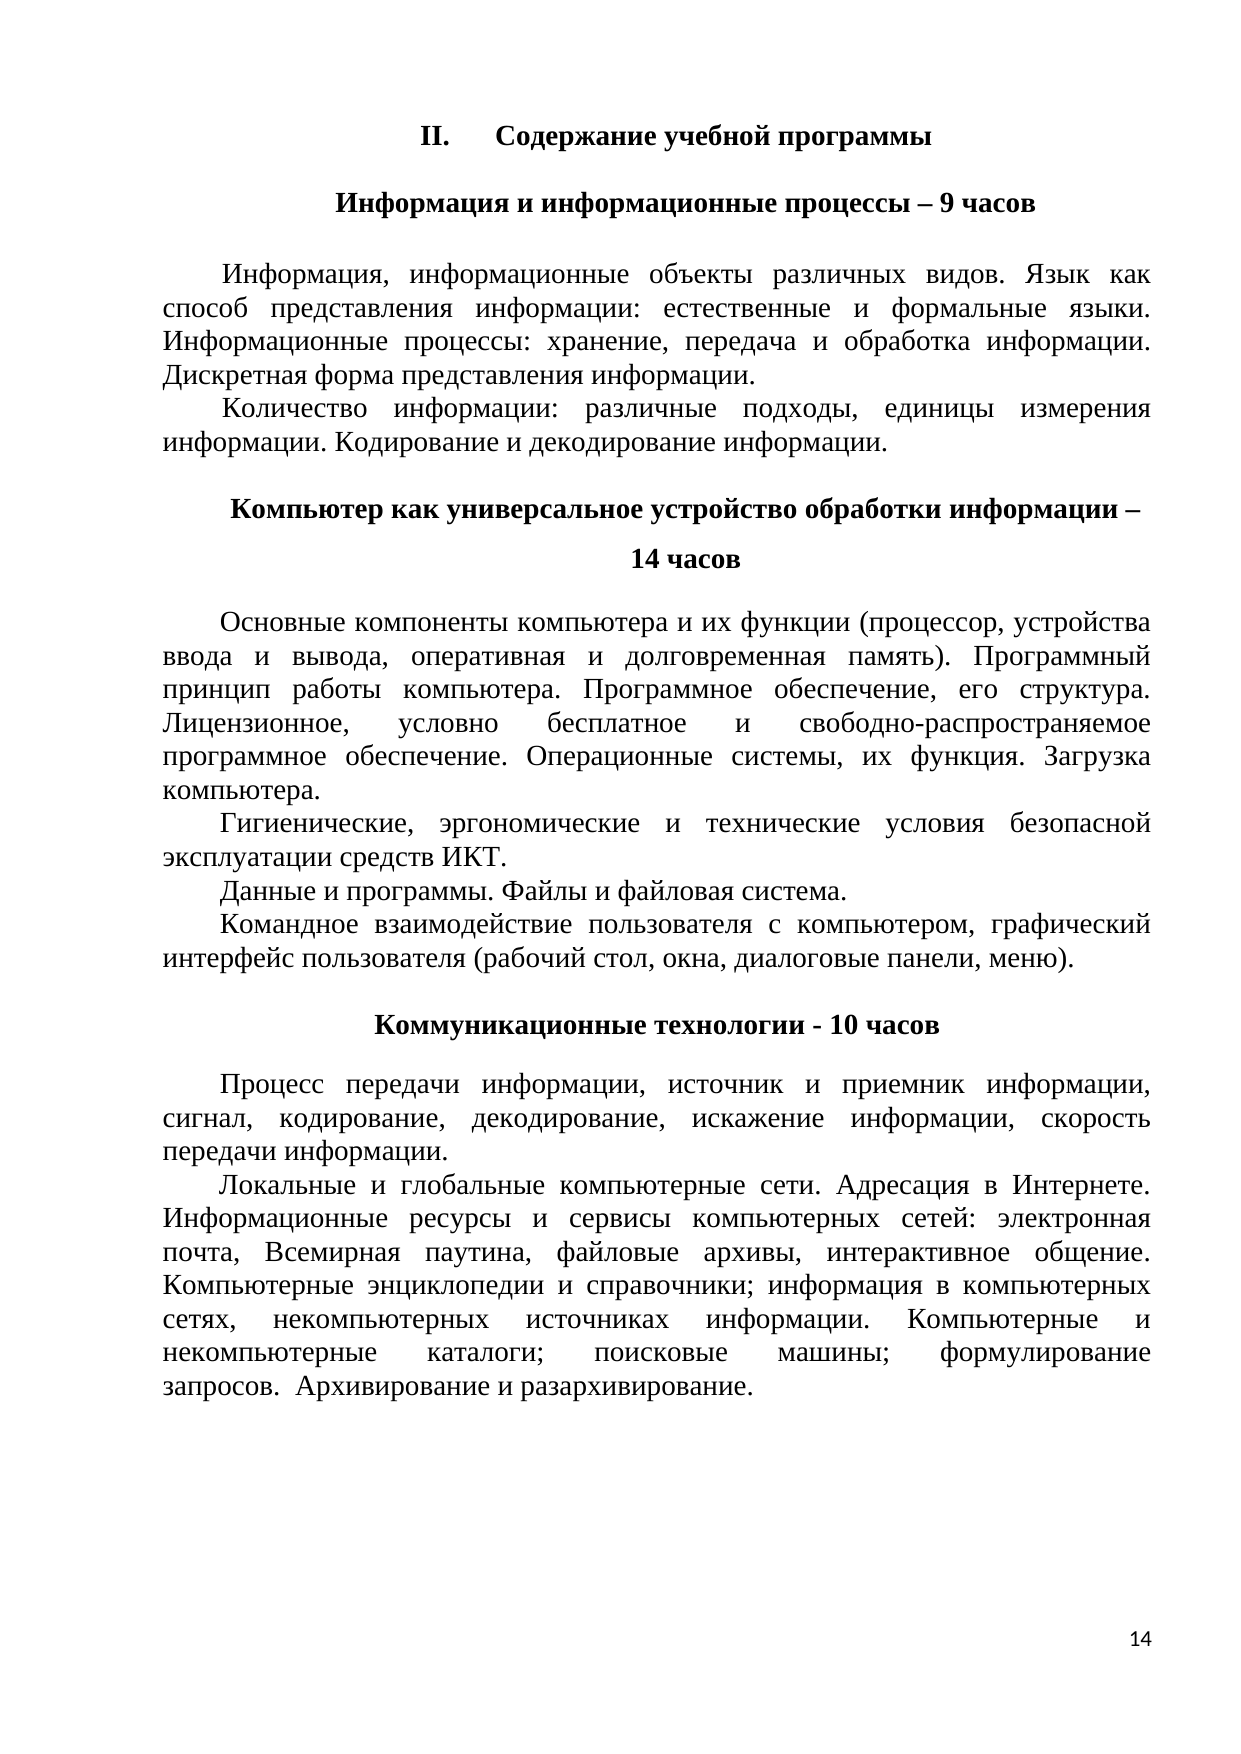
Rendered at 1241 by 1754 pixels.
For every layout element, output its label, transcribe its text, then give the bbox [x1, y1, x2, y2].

text Командное взаимодействие пользователя с компьютером, графический интерфейс пользователя (рабочий стол, окна, диалоговые панели, меню). [162, 906, 1152, 973]
text 14 часов [162, 541, 1152, 575]
text Данные и программы. Файлы и файловая система. [162, 873, 1152, 906]
text Коммуникационные технологии - 10 часов [162, 1007, 1152, 1040]
text Гигиенические, эргономические и технические условия безопасной эксплуатации средств ИКТ. [162, 806, 1152, 873]
text Процесс передачи информации, источник и приемник информации, сигнал, кодирование, декодирование, искажение информации, скорость передачи информации. [162, 1066, 1152, 1167]
text Информация, информационные объекты различных видов. Язык как способ представления информации: естественные и формальные языки. Информационные процессы: хранение, передача и обработка информации. Дискретная форма представления информации. [162, 256, 1152, 391]
text Информация и информационные процессы – 9 часов [162, 185, 1152, 219]
text Количество информации: различные подходы, единицы измерения информации. Кодирование и декодирование информации. [162, 391, 1152, 458]
list Содержание учебной программы [200, 118, 1152, 152]
text Локальные и глобальные компьютерные сети. Адресация в Интернете. Информационные ресурсы и сервисы компьютерных сетей: электронная почта, Всемирная паутина, файловые архивы, интерактивное общение. Компьютерные энциклопедии и справочники; информация в компьютерных сетях, некомпьютерных источниках информации. Компьютерные и некомпьютерные каталоги; поисковые машины; формулирование запросов. Архивирование и разархивирование. [162, 1167, 1152, 1402]
text Основные компоненты компьютера и их функции (процессор, устройства ввода и вывода, оперативная и долговременная память). Программный принцип работы компьютера. Программное обеспечение, его структура. Лицензионное, условно бесплатное и свободно-распространяемое программное обеспечение. Операционные системы, их функция. Загрузка компьютера. [162, 604, 1152, 806]
text Компьютер как универсальное устройство обработки информации – [162, 491, 1152, 525]
